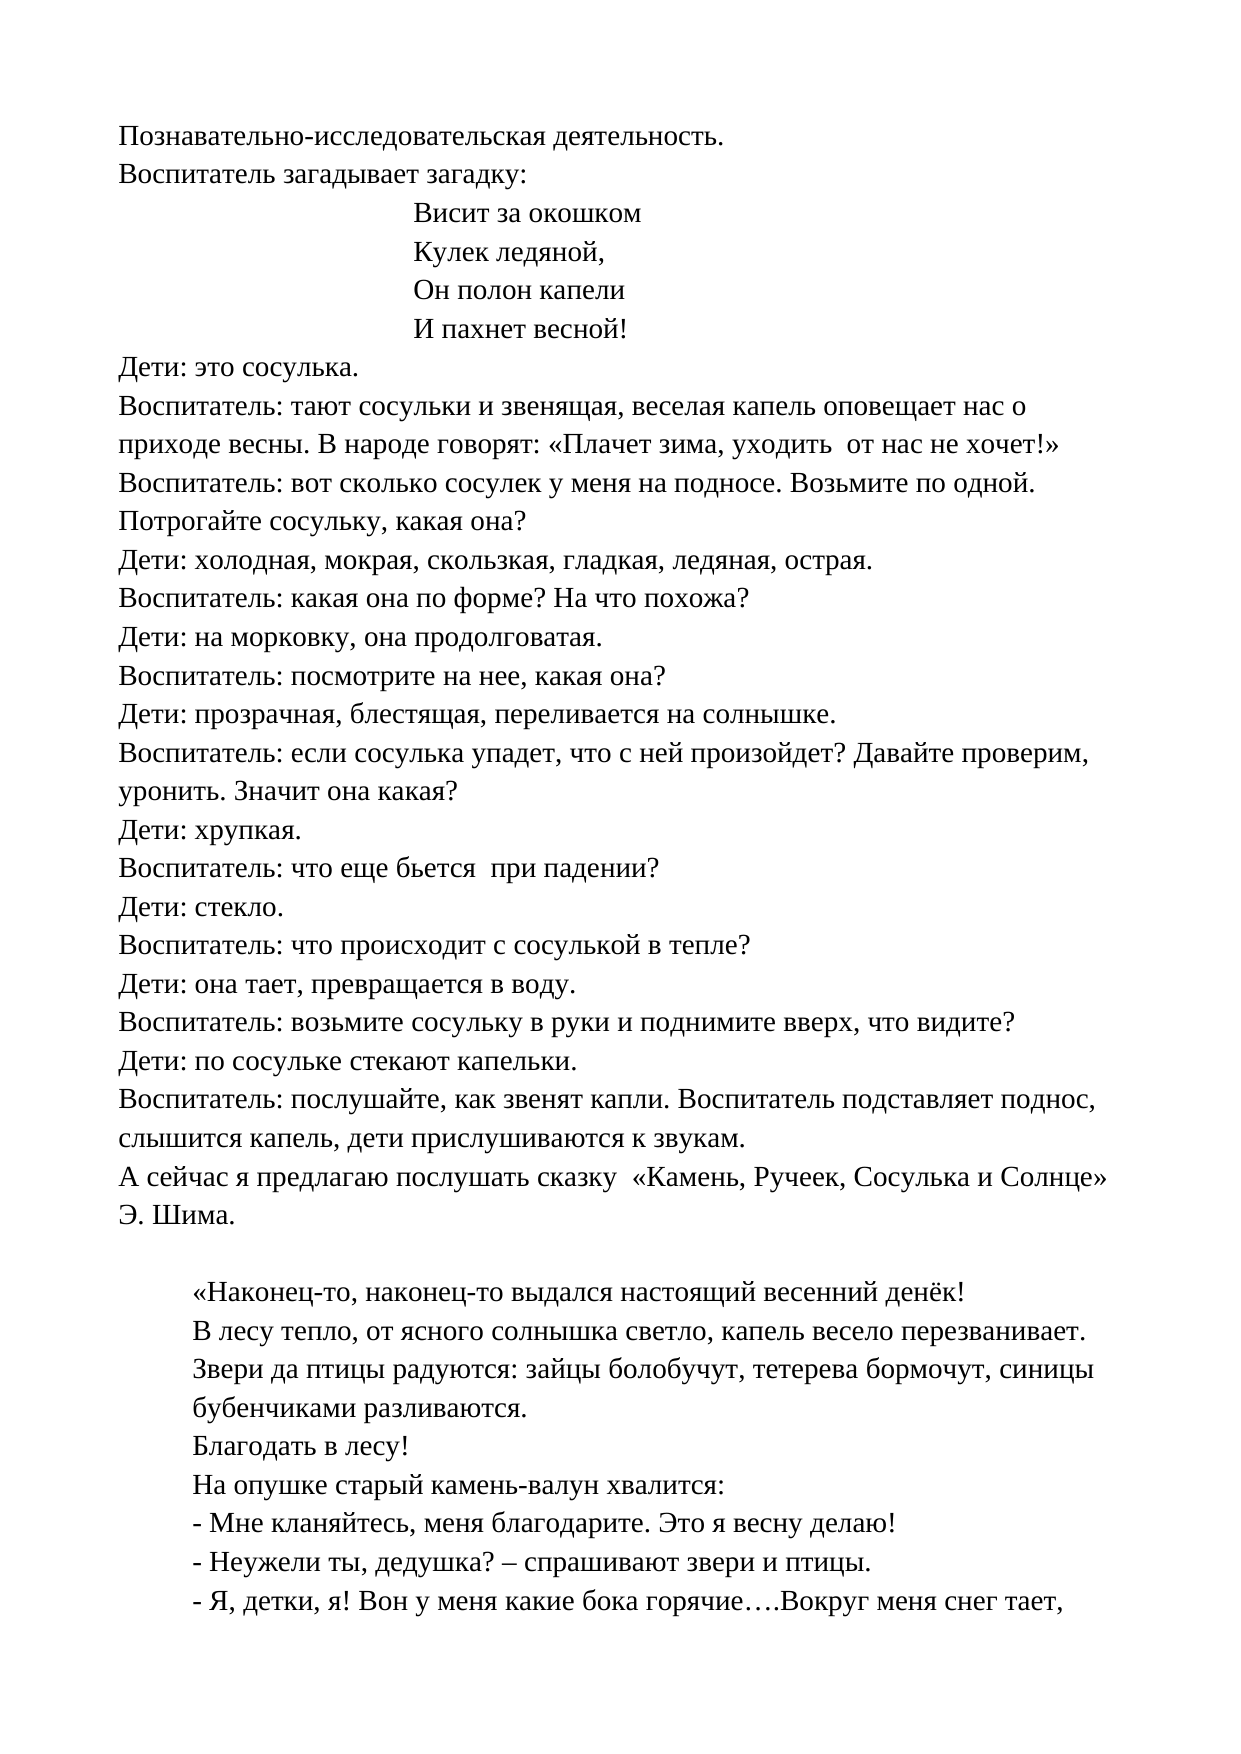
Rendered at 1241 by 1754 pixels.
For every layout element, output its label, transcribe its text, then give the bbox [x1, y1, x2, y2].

text Дети: хрупкая. [118, 812, 1122, 845]
text Дети: она тает, превращается в воду. [118, 966, 1122, 999]
text Воспитатель: что происходит с сосулькой в тепле? [118, 927, 1122, 961]
text Воспитатель: какая она по форме? На что похожа? [118, 581, 1122, 614]
text Воспитатель: послушайте, как звенят капли. Воспитатель подставляет поднос, слышится капель, дети прислушиваются к звукам. [118, 1082, 1122, 1154]
text Воспитатель: посмотрите на нее, какая она? [118, 658, 1122, 691]
text Дети: прозрачная, блестящая, переливается на солнышке. [118, 696, 1122, 730]
text Дети: это сосулька. [118, 349, 1122, 383]
text Висит за окошком [339, 195, 1122, 229]
text Познавательно-исследовательская деятельность. [118, 118, 1122, 152]
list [192, 1274, 1122, 1616]
text Воспитатель: вот сколько сосулек у меня на подносе. Возьмите по одной. Потрогайте сосульку, какая она? [118, 465, 1122, 537]
text И пахнет весной! [339, 311, 1122, 344]
text Воспитатель загадывает загадку: [118, 157, 1122, 190]
text Воспитатель: возьмите сосульку в руки и поднимите вверх, что видите? [118, 1004, 1122, 1038]
text А сейчас я предлагаю послушать сказку «Камень, Ручеек, Сосулька и Солнце» Э. Шима. [118, 1159, 1122, 1269]
text Воспитатель: если сосулька упадет, что с ней произойдет? Давайте проверим, уронить. Значит она какая? [118, 735, 1122, 807]
text Воспитатель: что еще бьется при падении? [118, 850, 1122, 884]
text Воспитатель: тают сосульки и звенящая, веселая капель оповещает нас о приходе весны. В народе говорят: «Плачет зима, уходить от нас не хочет!» [118, 388, 1122, 460]
text Кулек ледяной, [339, 234, 1122, 267]
text Дети: на морковку, она продолговатая. [118, 619, 1122, 653]
text Дети: стекло. [118, 889, 1122, 922]
text Он полон капели [339, 272, 1122, 306]
text Дети: по сосульке стекают капельки. [118, 1043, 1122, 1077]
text Дети: холодная, мокрая, скользкая, гладкая, ледяная, острая. [118, 542, 1122, 576]
